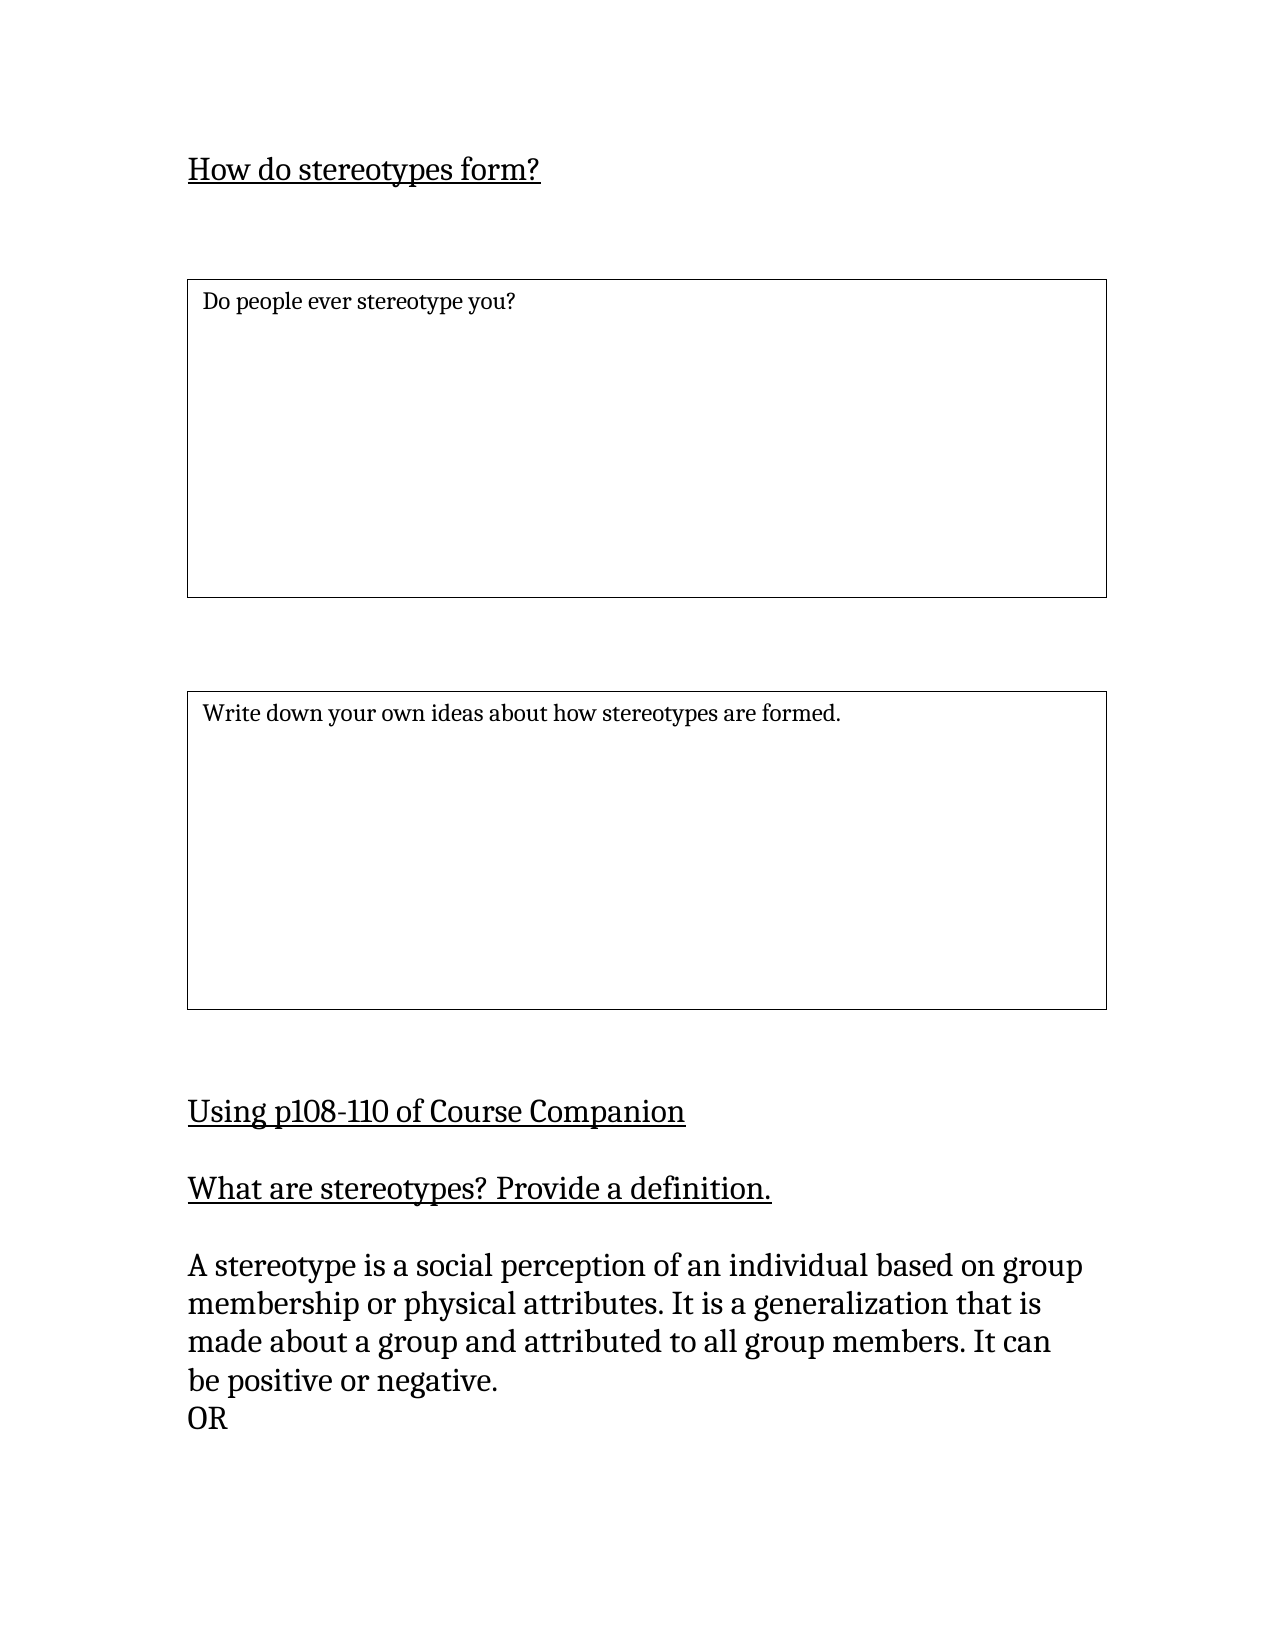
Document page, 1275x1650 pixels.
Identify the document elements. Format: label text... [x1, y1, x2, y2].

text OR [187, 1399, 1087, 1438]
text What are stereotypes? Provide a definition. [187, 1169, 1087, 1208]
text Using p108-110 of Course Companion [187, 1093, 1087, 1131]
text A stereotype is a social perception of an individual based on group membership or physical attributes. It is a generalization that is made about a group and attributed to all group members. It can be positive or negative. [187, 1246, 1087, 1399]
text How do stereotypes form? [187, 150, 1087, 188]
